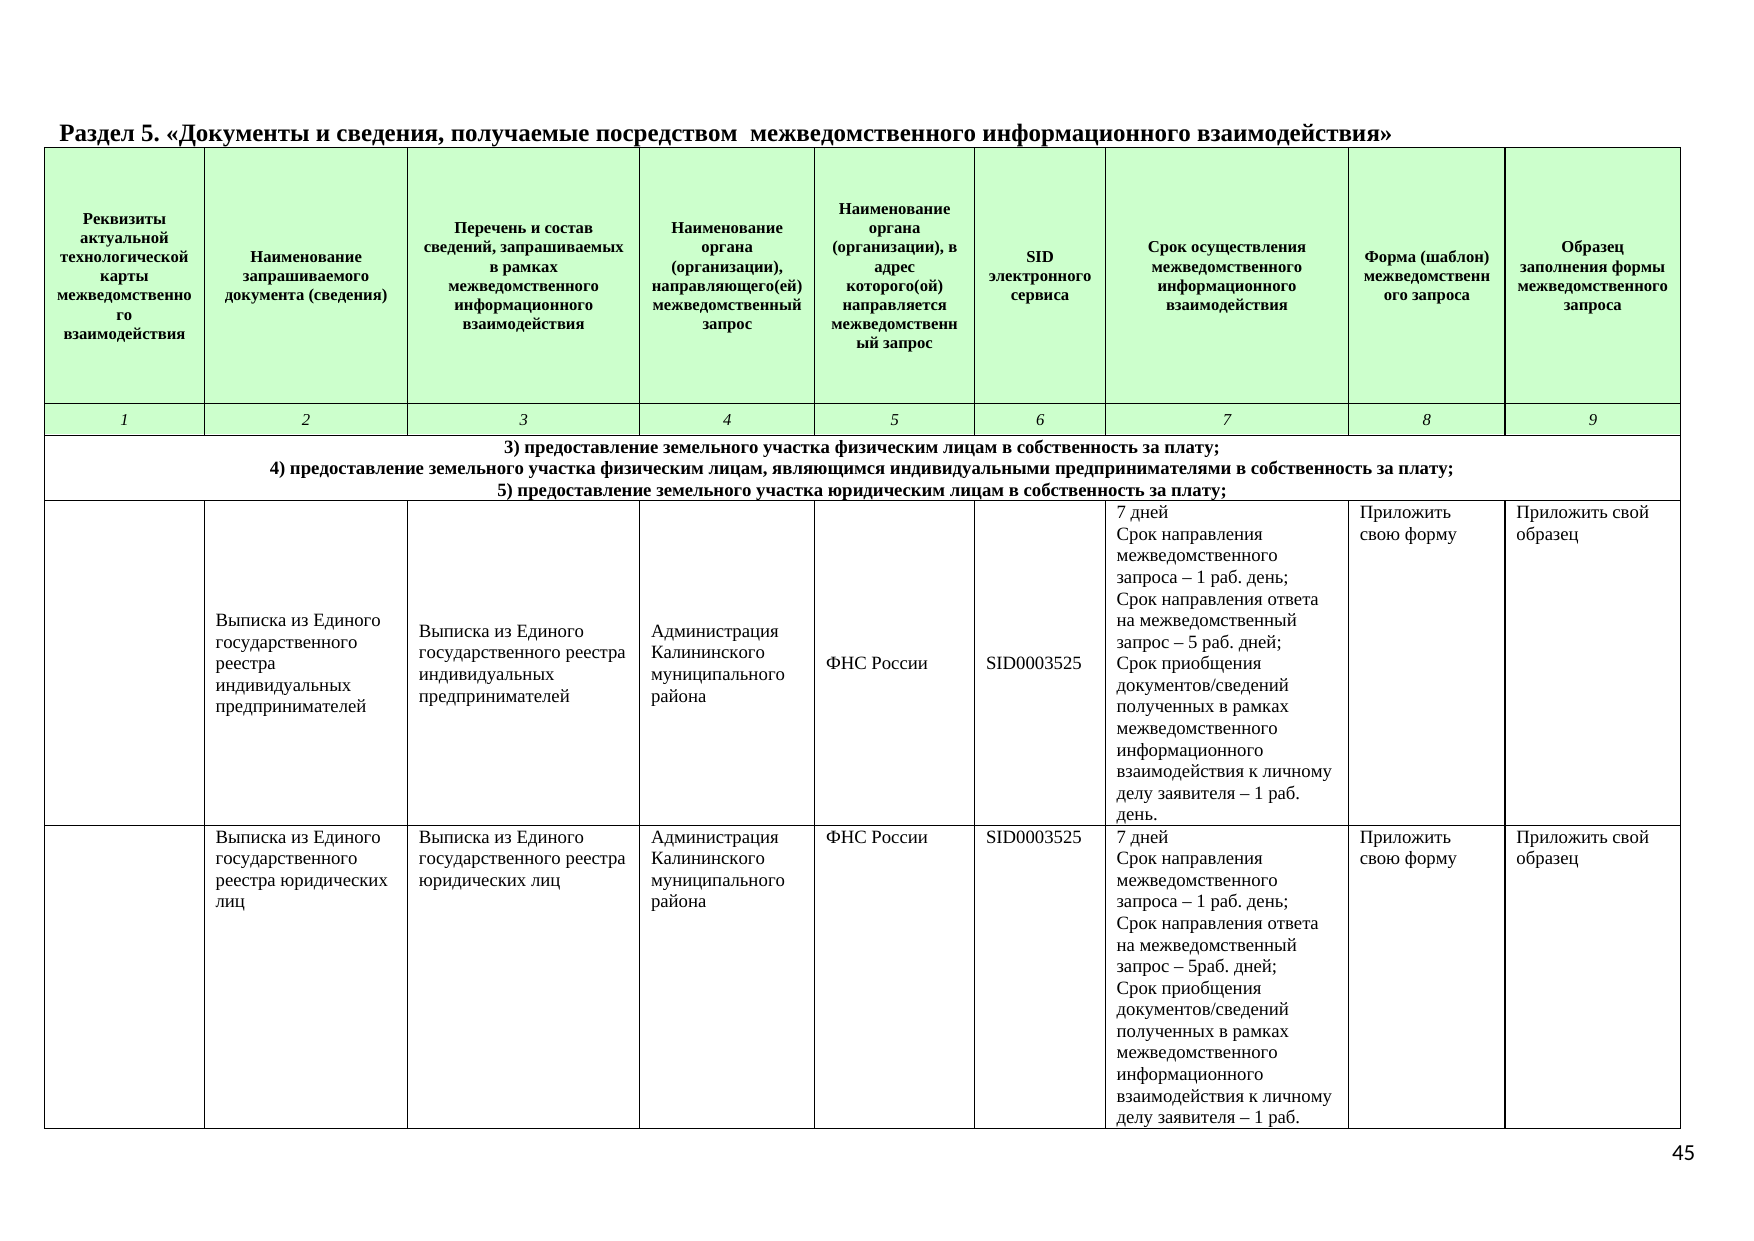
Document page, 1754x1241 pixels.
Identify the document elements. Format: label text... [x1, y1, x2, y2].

table_header Наименование органа (организации), направляющего(ей) межведомственный запрос [640, 148, 814, 403]
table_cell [1349, 826, 1504, 1128]
table_cell ФНС России [815, 501, 974, 825]
table_header SID электронного сервиса [975, 148, 1105, 403]
table_cell 3 [408, 404, 639, 434]
table_cell Выписка из Единого государственного реестра индивидуальных предпринимателей [205, 501, 407, 825]
table_cell 2 [205, 404, 407, 434]
table_cell [45, 501, 204, 825]
table_cell SID0003525 [975, 501, 1105, 825]
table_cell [408, 826, 639, 1128]
table_cell ФНС России [815, 826, 974, 1128]
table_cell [205, 826, 407, 1128]
table_header Форма (шаблон) межведомственного запроса [1349, 148, 1504, 403]
table_cell 3) предоставление земельного участка физическим лицам в собственность за плату; 4) предоставление земельного участка физическим лицам, являющимся индивидуальными предпринимателями в собственность за плату; 5) предоставление земельного участка юридическим лицам в собственность за плату; [45, 436, 1680, 500]
table_cell 8 [1349, 404, 1504, 434]
table_cell Приложить свой образец [1506, 501, 1680, 825]
table_cell [45, 826, 204, 1128]
table_cell 6 [975, 404, 1105, 434]
table_cell 1 [45, 404, 204, 434]
table_cell Выписка из Единого государственного реестра индивидуальных предпринимателей [408, 501, 639, 825]
table_cell Администрация Калининского муниципального района [640, 501, 814, 825]
table_cell Приложить свою форму [1349, 501, 1504, 825]
table_cell SID0003525 [975, 826, 1105, 1128]
table_header Перечень и состав сведений, запрашиваемых в рамках межведомственного информационного взаимодействия [408, 148, 639, 403]
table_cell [1506, 826, 1680, 1128]
table_cell 5 [815, 404, 974, 434]
table_header Срок осуществления межведомственного информационного взаимодействия [1106, 148, 1348, 403]
table_header Наименование запрашиваемого документа (сведения) [205, 148, 407, 403]
table_cell 7 [1106, 404, 1348, 434]
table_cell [640, 826, 814, 1128]
table_header Реквизиты актуальной технологической карты межведомственного взаимодействия [45, 148, 204, 403]
table_cell 9 [1506, 404, 1680, 434]
table_header Образец заполнения формы межведомственного запроса [1506, 148, 1680, 403]
text Раздел 5. «Документы и сведения, получаемые посредством межведомственного информационного взаимодействия» [59, 118, 1695, 147]
table_header Наименование органа (организации), в адрес которого(ой) направляется межведомственный запрос [815, 148, 974, 403]
table_cell 4 [640, 404, 814, 434]
